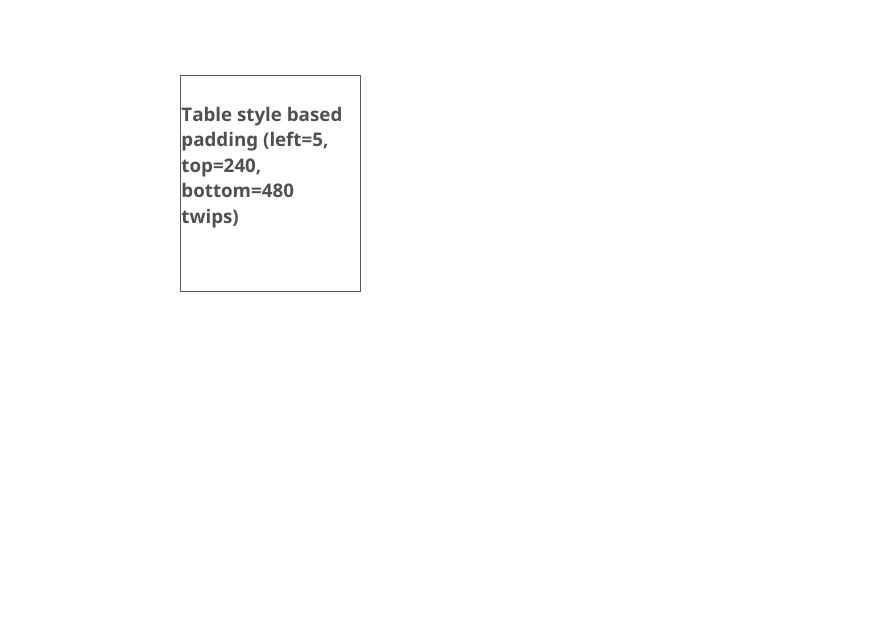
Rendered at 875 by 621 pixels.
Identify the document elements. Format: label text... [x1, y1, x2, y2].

table_header Table style based padding (left=5, top=240, bottom=480 twips) [181, 76, 360, 291]
